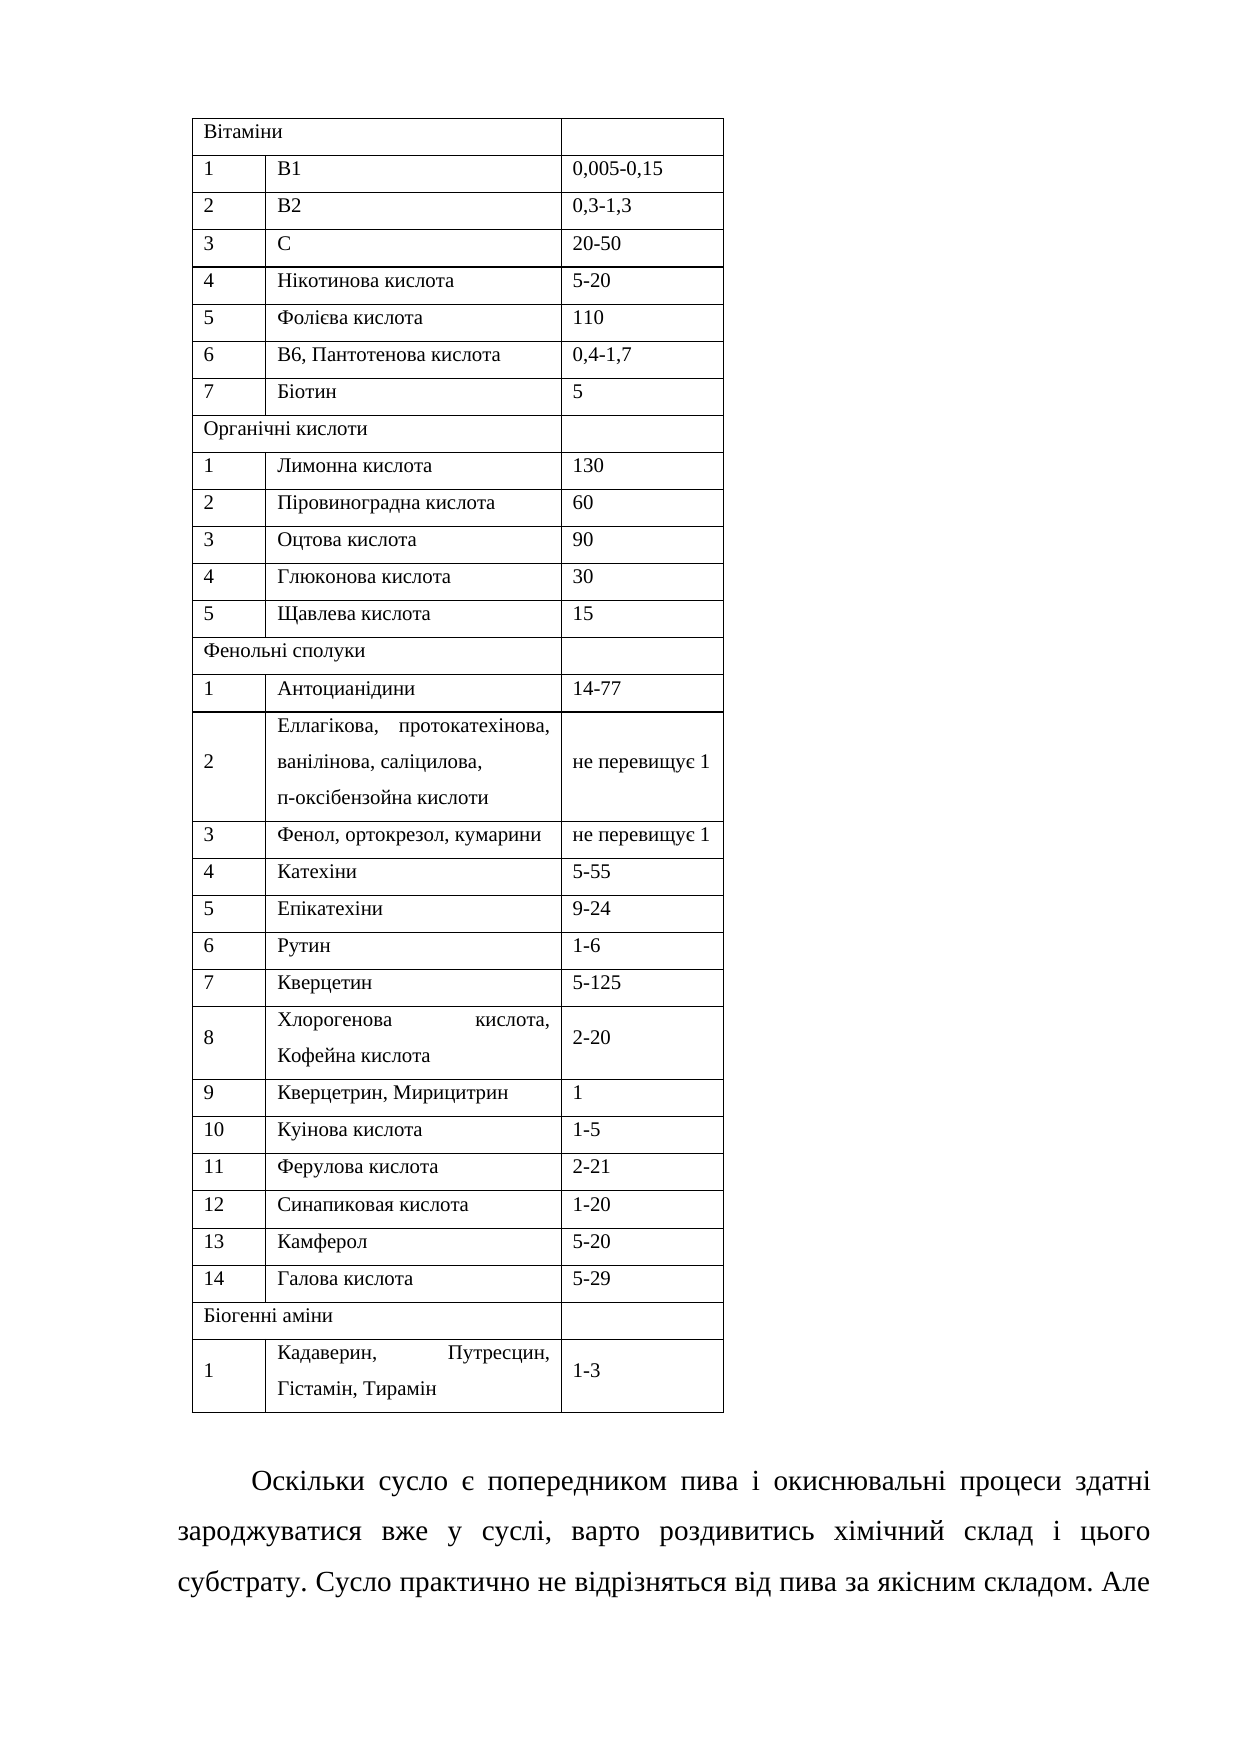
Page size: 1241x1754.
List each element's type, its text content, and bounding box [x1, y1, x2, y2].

table_cell 1 [193, 675, 265, 711]
table_cell Катехіни [266, 859, 561, 895]
table_cell 1 [193, 1340, 265, 1412]
table_cell 1 [562, 1080, 723, 1116]
table_cell 14 [193, 1266, 265, 1302]
table_cell 90 [562, 527, 723, 563]
table_cell Глюконова кислота [266, 564, 561, 600]
table_cell 7 [193, 970, 265, 1006]
table_cell 60 [562, 490, 723, 526]
table_cell Галова кислота [266, 1266, 561, 1302]
table_cell Біогенні аміни [193, 1303, 561, 1339]
table_cell 0,3-1,3 [562, 193, 723, 229]
table_cell В2 [266, 193, 561, 229]
table_cell 30 [562, 564, 723, 600]
table_cell 2-20 [562, 1007, 723, 1079]
table_cell 3 [193, 527, 265, 563]
table_cell Кадаверин, Путресцин, Гістамін, Тирамін [266, 1340, 561, 1412]
table_cell 5-29 [562, 1266, 723, 1302]
table_cell Оцтова кислота [266, 527, 561, 563]
table_cell 5 [193, 305, 265, 341]
table_cell 6 [193, 933, 265, 969]
table_cell Фолієва кислота [266, 305, 561, 341]
table_cell Хлорогенова кислота, Кофейна кислота [266, 1007, 561, 1079]
table_cell Кверцетин [266, 970, 561, 1006]
table_cell 1 [193, 453, 265, 489]
table_cell Рутин [266, 933, 561, 969]
table_cell [562, 1303, 723, 1339]
table_cell Лимонна кислота [266, 453, 561, 489]
table_cell 4 [193, 268, 265, 303]
table_cell 4 [193, 564, 265, 600]
table_cell 2-21 [562, 1154, 723, 1190]
table_cell 5-20 [562, 1229, 723, 1264]
table_cell 14-77 [562, 675, 723, 711]
table_cell [562, 416, 723, 452]
table_cell Камферол [266, 1229, 561, 1264]
table_cell 130 [562, 453, 723, 489]
table_cell 20-50 [562, 230, 723, 266]
table_cell 5 [193, 601, 265, 637]
table_cell не перевищує 1 [562, 822, 723, 858]
table_cell 2 [193, 713, 265, 821]
table_cell Кверцетрин, Мирицитрин [266, 1080, 561, 1116]
table_cell В1 [266, 156, 561, 192]
table_cell 11 [193, 1154, 265, 1190]
table_cell 5 [193, 896, 265, 932]
table_cell 2 [193, 490, 265, 526]
table_cell 5-20 [562, 268, 723, 303]
table_cell 15 [562, 601, 723, 637]
table_cell 1-5 [562, 1117, 723, 1153]
table_cell 4 [193, 859, 265, 895]
table_cell 1-3 [562, 1340, 723, 1412]
table_cell Органічні кислоти [193, 416, 561, 452]
table_cell 0,005-0,15 [562, 156, 723, 192]
table_cell 1-20 [562, 1191, 723, 1227]
table_cell 3 [193, 822, 265, 858]
table_cell 110 [562, 305, 723, 341]
table_cell Вітаміни [193, 119, 561, 155]
table_cell 10 [193, 1117, 265, 1153]
table_cell Біотин [266, 379, 561, 415]
table_cell [562, 119, 723, 155]
table_cell 7 [193, 379, 265, 415]
table_cell 5-125 [562, 970, 723, 1006]
table_cell 6 [193, 342, 265, 378]
table_cell С [266, 230, 561, 266]
table_cell Антоцианідини [266, 675, 561, 711]
table_cell Фенол, ортокрезол, кумарини [266, 822, 561, 858]
table_cell [562, 638, 723, 674]
table_cell Синапиковая кислота [266, 1191, 561, 1227]
table_cell 5-55 [562, 859, 723, 895]
table_cell 0,4-1,7 [562, 342, 723, 378]
table_cell 1-6 [562, 933, 723, 969]
table_cell Щавлева кислота [266, 601, 561, 637]
table_cell 9 [193, 1080, 265, 1116]
table_cell 1 [193, 156, 265, 192]
table_cell Еллагікова, протокатехінова, ванілінова, саліцилова, п-оксібензойна кислоти [266, 713, 561, 821]
table_cell Нікотинова кислота [266, 268, 561, 303]
table_cell 13 [193, 1229, 265, 1264]
table_cell не перевищує 1 [562, 713, 723, 821]
table_cell Куінова кислота [266, 1117, 561, 1153]
table_cell 3 [193, 230, 265, 266]
table_cell Епікатехіни [266, 896, 561, 932]
table_cell 9-24 [562, 896, 723, 932]
table_cell 12 [193, 1191, 265, 1227]
table_cell 2 [193, 193, 265, 229]
table_cell Фенольні сполуки [193, 638, 561, 674]
table_cell 5 [562, 379, 723, 415]
table_cell В6, Пантотенова кислота [266, 342, 561, 378]
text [177, 1463, 1152, 1597]
table_cell 8 [193, 1007, 265, 1079]
table_cell Піровиноградна кислота [266, 490, 561, 526]
table_cell Ферулова кислота [266, 1154, 561, 1190]
